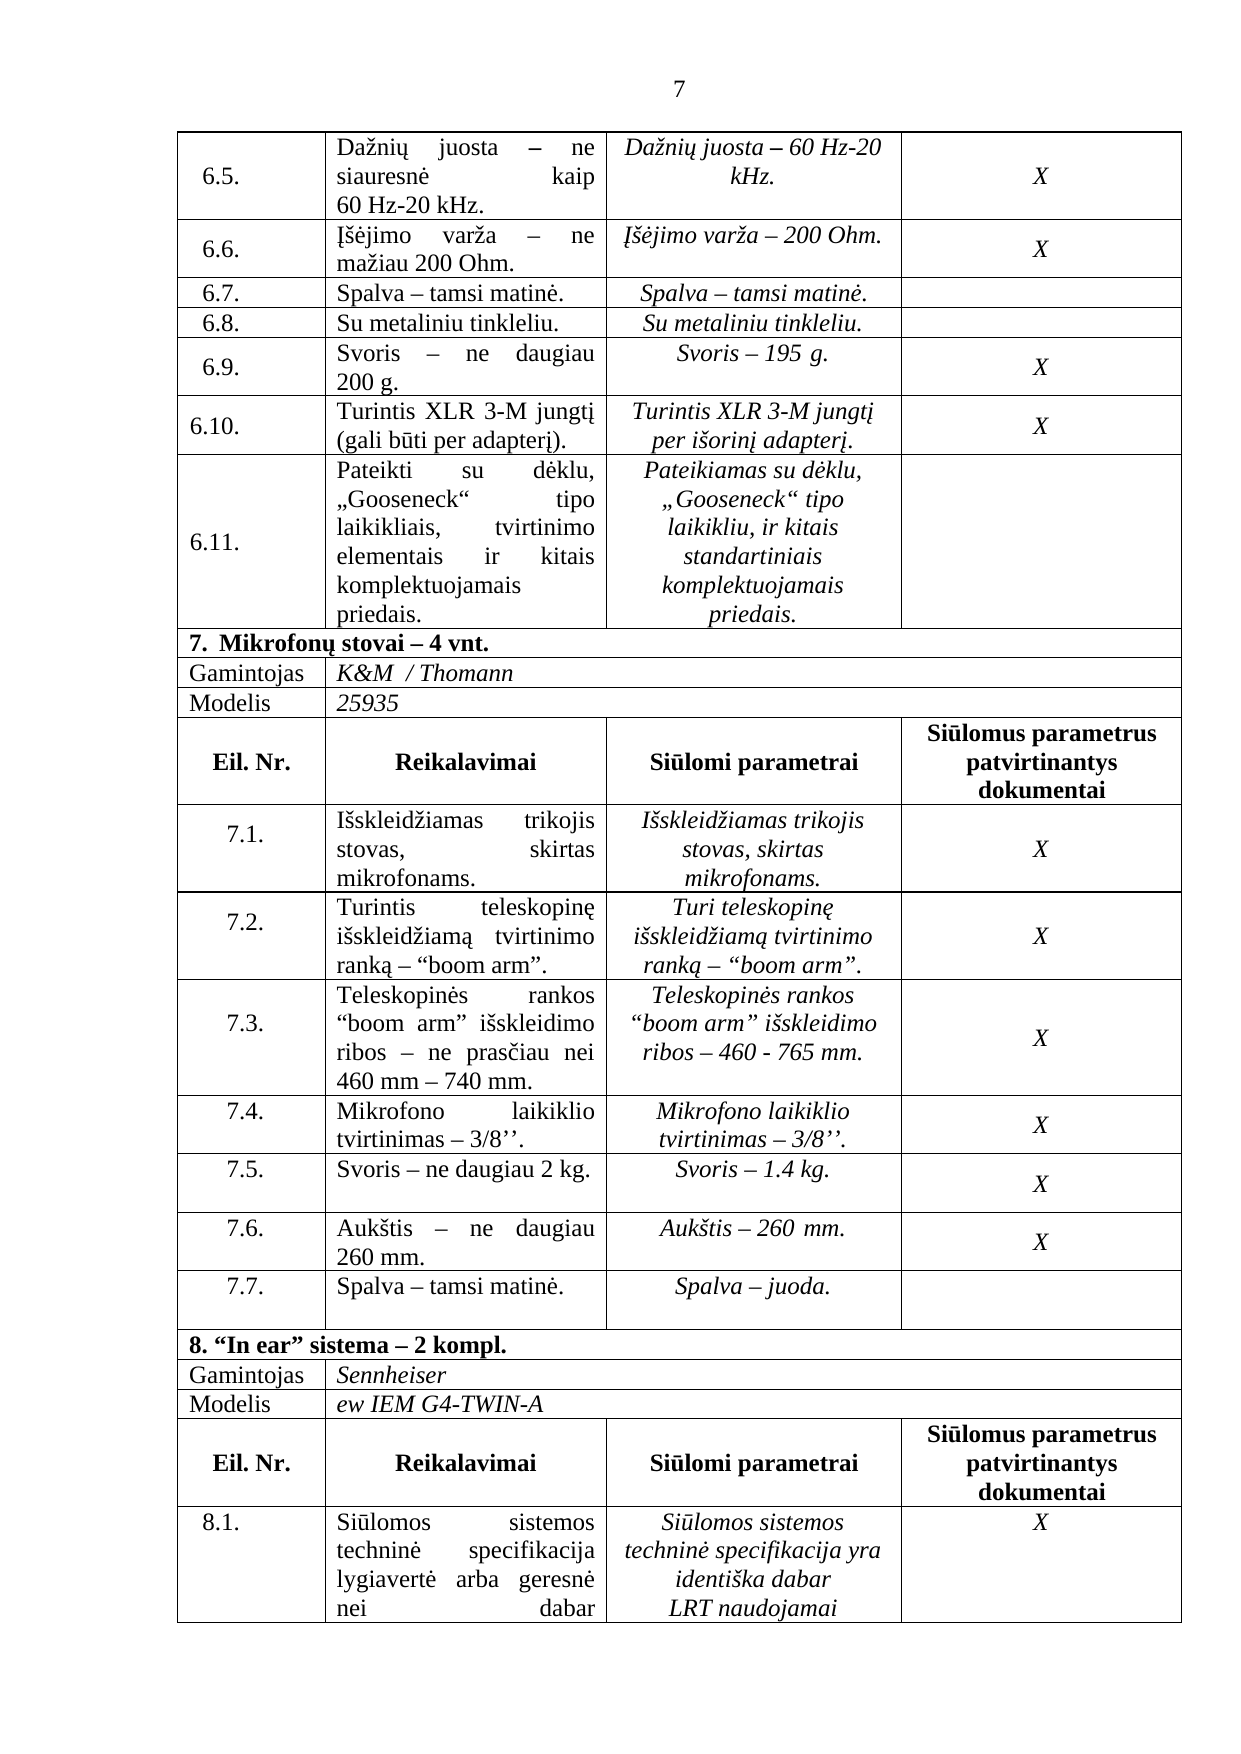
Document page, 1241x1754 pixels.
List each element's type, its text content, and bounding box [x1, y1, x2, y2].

table_cell X [902, 133, 1181, 219]
table_cell X [902, 1507, 1181, 1622]
table_cell Spalva – tamsi matinė. [326, 1271, 606, 1329]
table_cell Siūlomi parametrai [607, 1419, 901, 1506]
table_cell [178, 1096, 325, 1153]
table_cell Teleskopinės rankos “boom arm” išskleidimo ribos – ne prasčiau nei 460 mm – 740 mm. [326, 980, 606, 1095]
table_cell Turintis XLR 3-M jungtį per išorinį adapterį. [607, 396, 901, 454]
table_cell Dažnių juosta – ne siauresnė kaip 60 Hz-20 kHz. [326, 133, 606, 219]
table_cell Pateikiamas su dėklu, „Gooseneck“ tipo laikikliu, ir kitais standartiniais komplektuojamais priedais. [607, 455, 901, 627]
table_cell X [902, 893, 1181, 979]
table_cell Teleskopinės rankos “boom arm” išskleidimo ribos – 460 - 765 mm. [607, 980, 901, 1095]
table_cell [902, 455, 1181, 627]
table_cell Turi teleskopinę išskleidžiamą tvirtinimo ranką – “boom arm”. [607, 893, 901, 979]
table_cell [178, 1507, 325, 1622]
table_cell Pateikti su dėklu, „Gooseneck“ tipo laikikliais, tvirtinimo elementais ir kitais komplektuojamais priedais. [326, 455, 606, 627]
table_cell [178, 133, 325, 219]
table_cell Sennheiser [326, 1360, 1181, 1388]
table_cell [902, 1271, 1181, 1329]
table_cell Siūlomus parametrus patvirtinantys dokumentai [902, 1419, 1181, 1506]
table_cell Eil. Nr. [178, 1419, 325, 1506]
table_cell Spalva – tamsi matinė. [607, 278, 901, 307]
table_cell Svoris – ne daugiau 2 kg. [326, 1154, 606, 1212]
table_cell Mikrofono laikiklio tvirtinimas – 3/8’’. [326, 1096, 606, 1153]
table_cell Įšėjimo varža – ne mažiau 200 Ohm. [326, 220, 606, 277]
table_cell Modelis [178, 688, 325, 717]
table_cell [178, 893, 325, 979]
table_cell 25935 [326, 688, 1181, 717]
table_cell Gamintojas [178, 658, 325, 687]
table_cell Modelis [178, 1390, 325, 1418]
table_cell 8. “In ear” sistema – 2 kompl. [178, 1330, 1181, 1359]
table_cell [178, 1154, 325, 1212]
table_cell Aukštis – 260 mm. [607, 1213, 901, 1270]
table_cell Išskleidžiamas trikojis stovas, skirtas mikrofonams. [326, 805, 606, 891]
table_cell Dažnių juosta – 60 Hz-20 kHz. [607, 133, 901, 219]
table_cell Su metaliniu tinkleliu. [607, 308, 901, 337]
table_cell Su metaliniu tinkleliu. [326, 308, 606, 337]
table_cell Svoris – 1.4 kg. [607, 1154, 901, 1212]
table_cell Įšėjimo varža – 200 Ohm. [607, 220, 901, 277]
table_cell Siūlomus parametrus patvirtinantys dokumentai [902, 718, 1181, 804]
table_cell X [902, 980, 1181, 1095]
table_cell Mikrofono laikiklio tvirtinimas – 3/8’’. [607, 1096, 901, 1153]
table_cell [902, 278, 1181, 307]
table_cell Svoris – ne daugiau 200 g. [326, 338, 606, 395]
table_cell [178, 338, 325, 395]
table_cell Turintis XLR 3-M jungtį (gali būti per adapterį). [326, 396, 606, 454]
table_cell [607, 1507, 901, 1622]
table_cell X [902, 805, 1181, 891]
table_cell X [902, 1096, 1181, 1153]
table_cell Gamintojas [178, 1360, 325, 1388]
table_cell Mikrofonų stovai – 4 vnt. [178, 629, 1181, 657]
table_cell [902, 308, 1181, 337]
table_cell [178, 455, 325, 627]
table_cell Eil. Nr. [178, 718, 325, 804]
table_cell Turintis teleskopinę išskleidžiamą tvirtinimo ranką – “boom arm”. [326, 893, 606, 979]
table_cell [178, 805, 325, 891]
table_cell Aukštis – ne daugiau 260 mm. [326, 1213, 606, 1270]
table_cell Reikalavimai [326, 1419, 606, 1506]
table_cell Spalva – tamsi matinė. [326, 278, 606, 307]
table_cell [178, 980, 325, 1095]
table_cell X [902, 338, 1181, 395]
table_cell [178, 220, 325, 277]
table_cell Svoris – 195 g. [607, 338, 901, 395]
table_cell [326, 1507, 606, 1622]
table_cell [178, 278, 325, 307]
table_cell ew IEM G4-TWIN-A [326, 1390, 1181, 1418]
table_cell Siūlomi parametrai [607, 718, 901, 804]
table_cell Spalva – juoda. [607, 1271, 901, 1329]
table_cell Išskleidžiamas trikojis stovas, skirtas mikrofonams. [607, 805, 901, 891]
table_cell X [902, 1213, 1181, 1270]
table_cell X [902, 1154, 1181, 1212]
table_cell [178, 1213, 325, 1270]
table_cell K&M / Thomann [326, 658, 1181, 687]
table_cell [178, 1271, 325, 1329]
table_cell X [902, 396, 1181, 454]
table_cell Reikalavimai [326, 718, 606, 804]
table_cell [178, 396, 325, 454]
table_cell [178, 308, 325, 337]
table_cell X [902, 220, 1181, 277]
